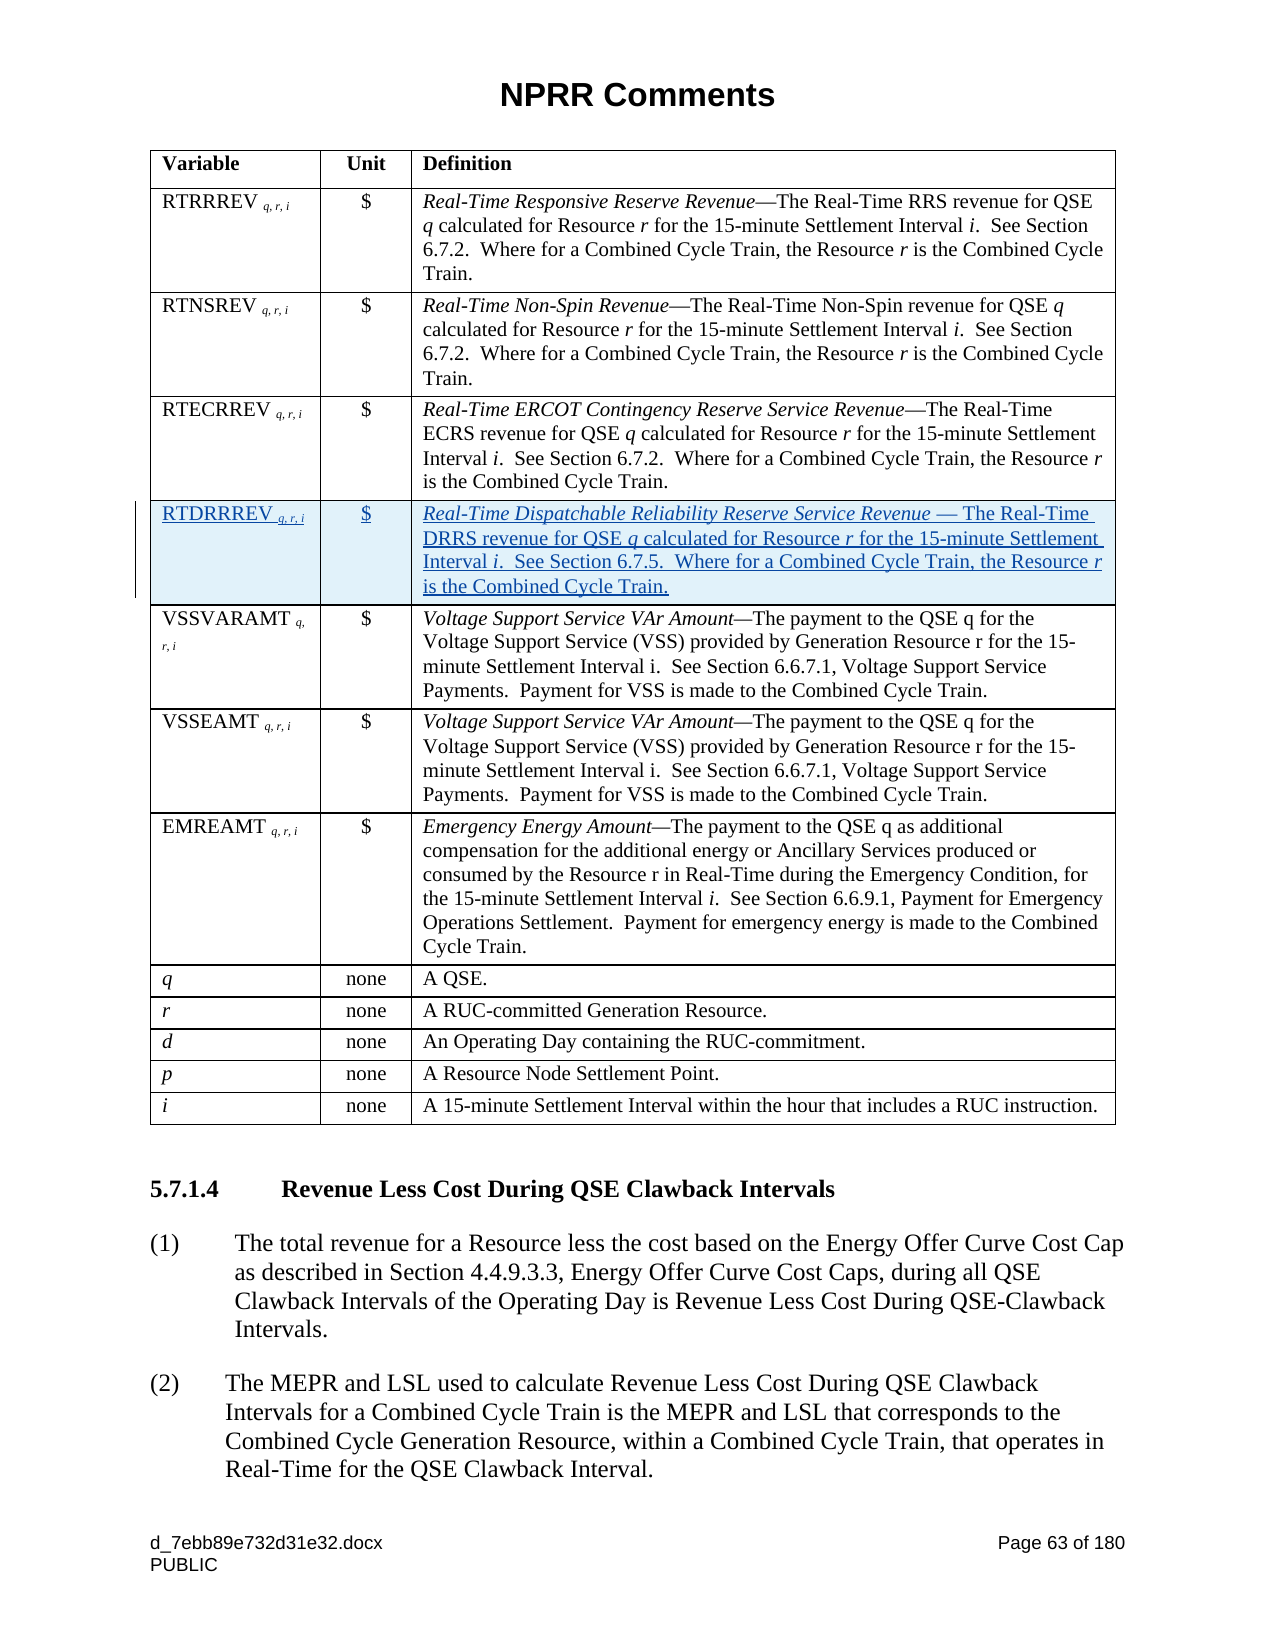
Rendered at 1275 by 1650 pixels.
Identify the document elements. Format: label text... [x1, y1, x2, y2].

table_cell Voltage Support Service VAr Amount—The payment to the QSE q for the Voltage Support Service (VSS) provided by Generation Resource r for the 15-minute Settlement Interval i. See Section 6.6.7.1, Voltage Support Service Payments. Payment for VSS is made to the Combined Cycle Train. [412, 710, 1115, 812]
table_cell q [151, 966, 320, 996]
table_cell Voltage Support Service VAr Amount—The payment to the QSE q for the Voltage Support Service (VSS) provided by Generation Resource r for the 15-minute Settlement Interval i. See Section 6.6.7.1, Voltage Support Service Payments. Payment for VSS is made to the Combined Cycle Train. [412, 606, 1115, 708]
table_header Unit [321, 151, 411, 188]
table_cell An Operating Day containing the RUC-commitment. [412, 1030, 1115, 1060]
table_cell $ [321, 293, 411, 396]
table_cell A Resource Node Settlement Point. [412, 1061, 1115, 1092]
table_cell i [151, 1093, 320, 1123]
table_cell Real-Time Non-Spin Revenue—The Real-Time Non-Spin revenue for QSE q calculated for Resource r for the 15-minute Settlement Interval i. See Section 6.7.2. Where for a Combined Cycle Train, the Resource r is the Combined Cycle Train. [412, 293, 1115, 396]
table_cell Real-Time Responsive Reserve Revenue—The Real-Time RRS revenue for QSE q calculated for Resource r for the 15-minute Settlement Interval i. See Section 6.7.2. Where for a Combined Cycle Train, the Resource r is the Combined Cycle Train. [412, 189, 1115, 292]
table_cell $ [321, 189, 411, 292]
table_cell RTNSREV q, r, i [151, 293, 320, 396]
table_cell VSSVARAMT q, r, i [151, 606, 320, 708]
text (1) The total revenue for a Resource less the cost based on the Energy Offer Curve Cost Cap as described in Section 4.4.9.3.3, Energy Offer Curve Cost Caps, during all QSE Clawback Intervals of the Operating Day is Revenue Less Cost During QSE-Clawback Intervals. [150, 1228, 1125, 1343]
table_cell A 15-minute Settlement Interval within the hour that includes a RUC instruction. [412, 1093, 1115, 1123]
table_cell VSSEAMT q, r, i [151, 710, 320, 812]
table_cell EMREAMT q, r, i [151, 814, 320, 964]
table_cell none [321, 1093, 411, 1123]
table_cell $ [321, 606, 411, 708]
table_header Variable [151, 151, 320, 188]
table_cell p [151, 1061, 320, 1092]
table_cell d [151, 1030, 320, 1060]
text 5.7.1.4 Revenue Less Cost During QSE Clawback Intervals [150, 1174, 1125, 1203]
table_cell none [321, 998, 411, 1028]
table_cell none [321, 966, 411, 996]
table_cell Real-Time ERCOT Contingency Reserve Service Revenue—The Real-Time ECRS revenue for QSE q calculated for Resource r for the 15-minute Settlement Interval i. See Section 6.7.2. Where for a Combined Cycle Train, the Resource r is the Combined Cycle Train. [412, 397, 1115, 500]
table_header Definition [412, 151, 1115, 188]
table_cell A RUC-committed Generation Resource. [412, 998, 1115, 1028]
table_cell $ [321, 814, 411, 964]
table_cell $ [321, 397, 411, 500]
table_cell none [321, 1030, 411, 1060]
table_cell Emergency Energy Amount—The payment to the QSE q as additional compensation for the additional energy or Ancillary Services produced or consumed by the Resource r in Real-Time during the Emergency Condition, for the 15-minute Settlement Interval i. See Section 6.6.9.1, Payment for Emergency Operations Settlement. Payment for emergency energy is made to the Combined Cycle Train. [412, 814, 1115, 964]
table_cell A QSE. [412, 966, 1115, 996]
table_cell none [321, 1061, 411, 1092]
table_cell $ [321, 710, 411, 812]
table_cell RTECRREV q, r, i [151, 397, 320, 500]
text (2) The MEPR and LSL used to calculate Revenue Less Cost During QSE Clawback Intervals for a Combined Cycle Train is the MEPR and LSL that corresponds to the Combined Cycle Generation Resource, within a Combined Cycle Train, that operates in Real-Time for the QSE Clawback Interval. [150, 1368, 1125, 1483]
table_cell r [151, 998, 320, 1028]
table_cell RTRRREV q, r, i [151, 189, 320, 292]
